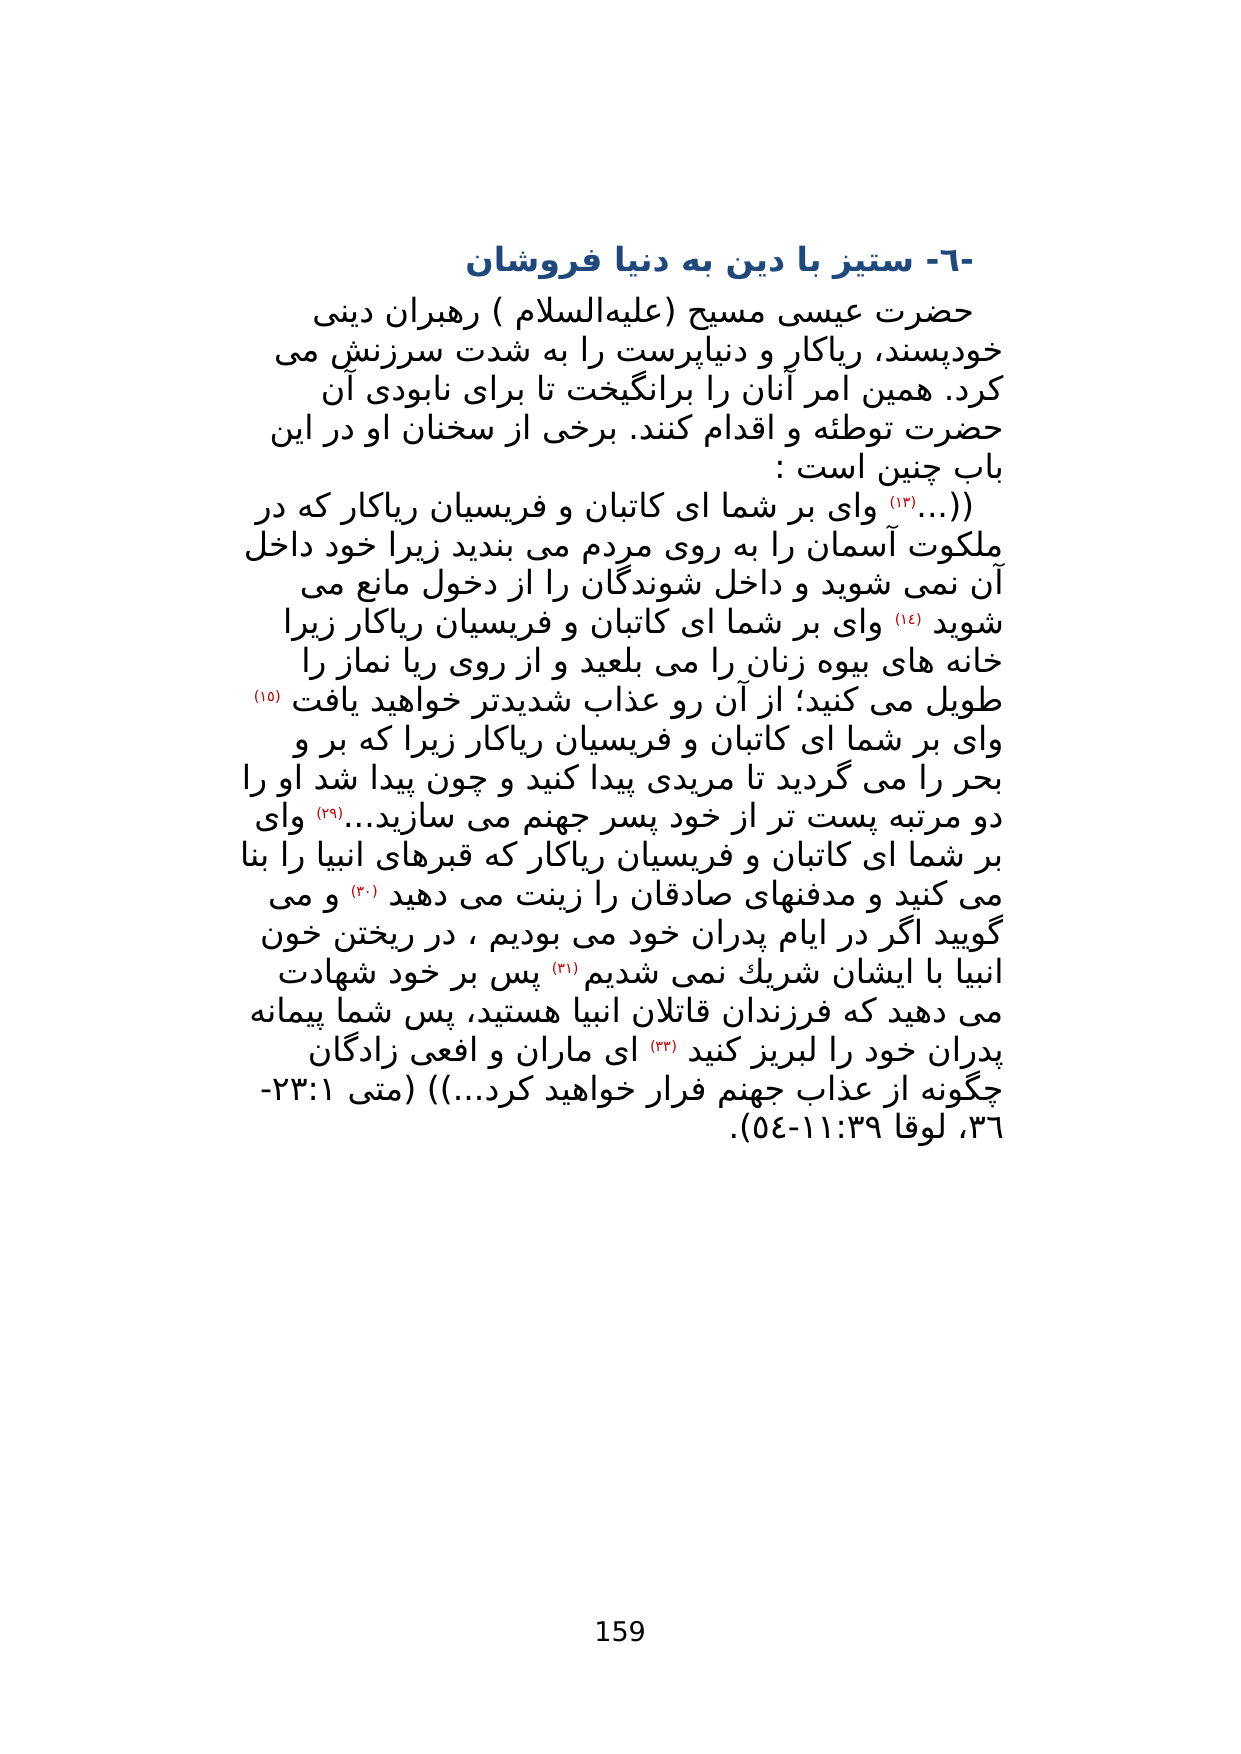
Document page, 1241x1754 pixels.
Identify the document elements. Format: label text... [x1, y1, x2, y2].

text ((...(١٣) واى بر شما اى كاتبان و فريسيان رياكار كه در ملكوت آسمان را به روى مردم مى بنديد زيرا خود داخل آن نمى شويد و داخل شوندگان را از دخول مانع مى شويد (١٤) واى بر شما اى كاتبان و فريسيان رياكار زيرا خانه هاى بيوه زنان را مى بلعيد و از روى ريا نماز را طويل مى كنيد؛ از آن رو عذاب شديدتر خواهيد يافت (١٥) واى بر شما اى كاتبان و فريسيان رياكار زيرا كه بر و بحر را مى گرديد تا مريدى پيدا كنيد و چون پيدا شد او را دو مرتبه پست تر از خود پسر جهنم مى سازيد...(٢٩) واى بر شما اى كاتبان و فريسيان رياكار كه قبرهاى انبيا را بنا مى كنيد و مدفنهاى صادقان را زينت مى دهيد (٣٠) و مى گوييد اگر در ايام پدران خود مى بوديم ، در ريختن خون انبيا با ايشان شريك نمى شديم (٣١) پس بر خود شهادت مى دهيد كه فرزندان قاتلان انبيا هستيد، پس شما پيمانه پدران خود را لبريز كنيد (٣٣) اى ماران و افعى زادگان چگونه از عذاب جهنم فرار خواهيد كرد...)) (متى ٢٣:١-٣٦، لوقا ١١:٣٩-٥٤). [236, 486, 1004, 1147]
text حضرت عيسى مسيح (عليه‌السلام ) رهبران دينى خودپسند، رياكار و دنياپرست را به شدت سرزنش مى كرد. همين امر آنان را برانگيخت تا براى نابودى آن حضرت توطئه و اقدام كنند. برخى از سخنان او در اين باب چنين است : [236, 292, 1004, 486]
subtitle -٦- ستيز با دين به دنيا فروشان [236, 241, 1004, 279]
